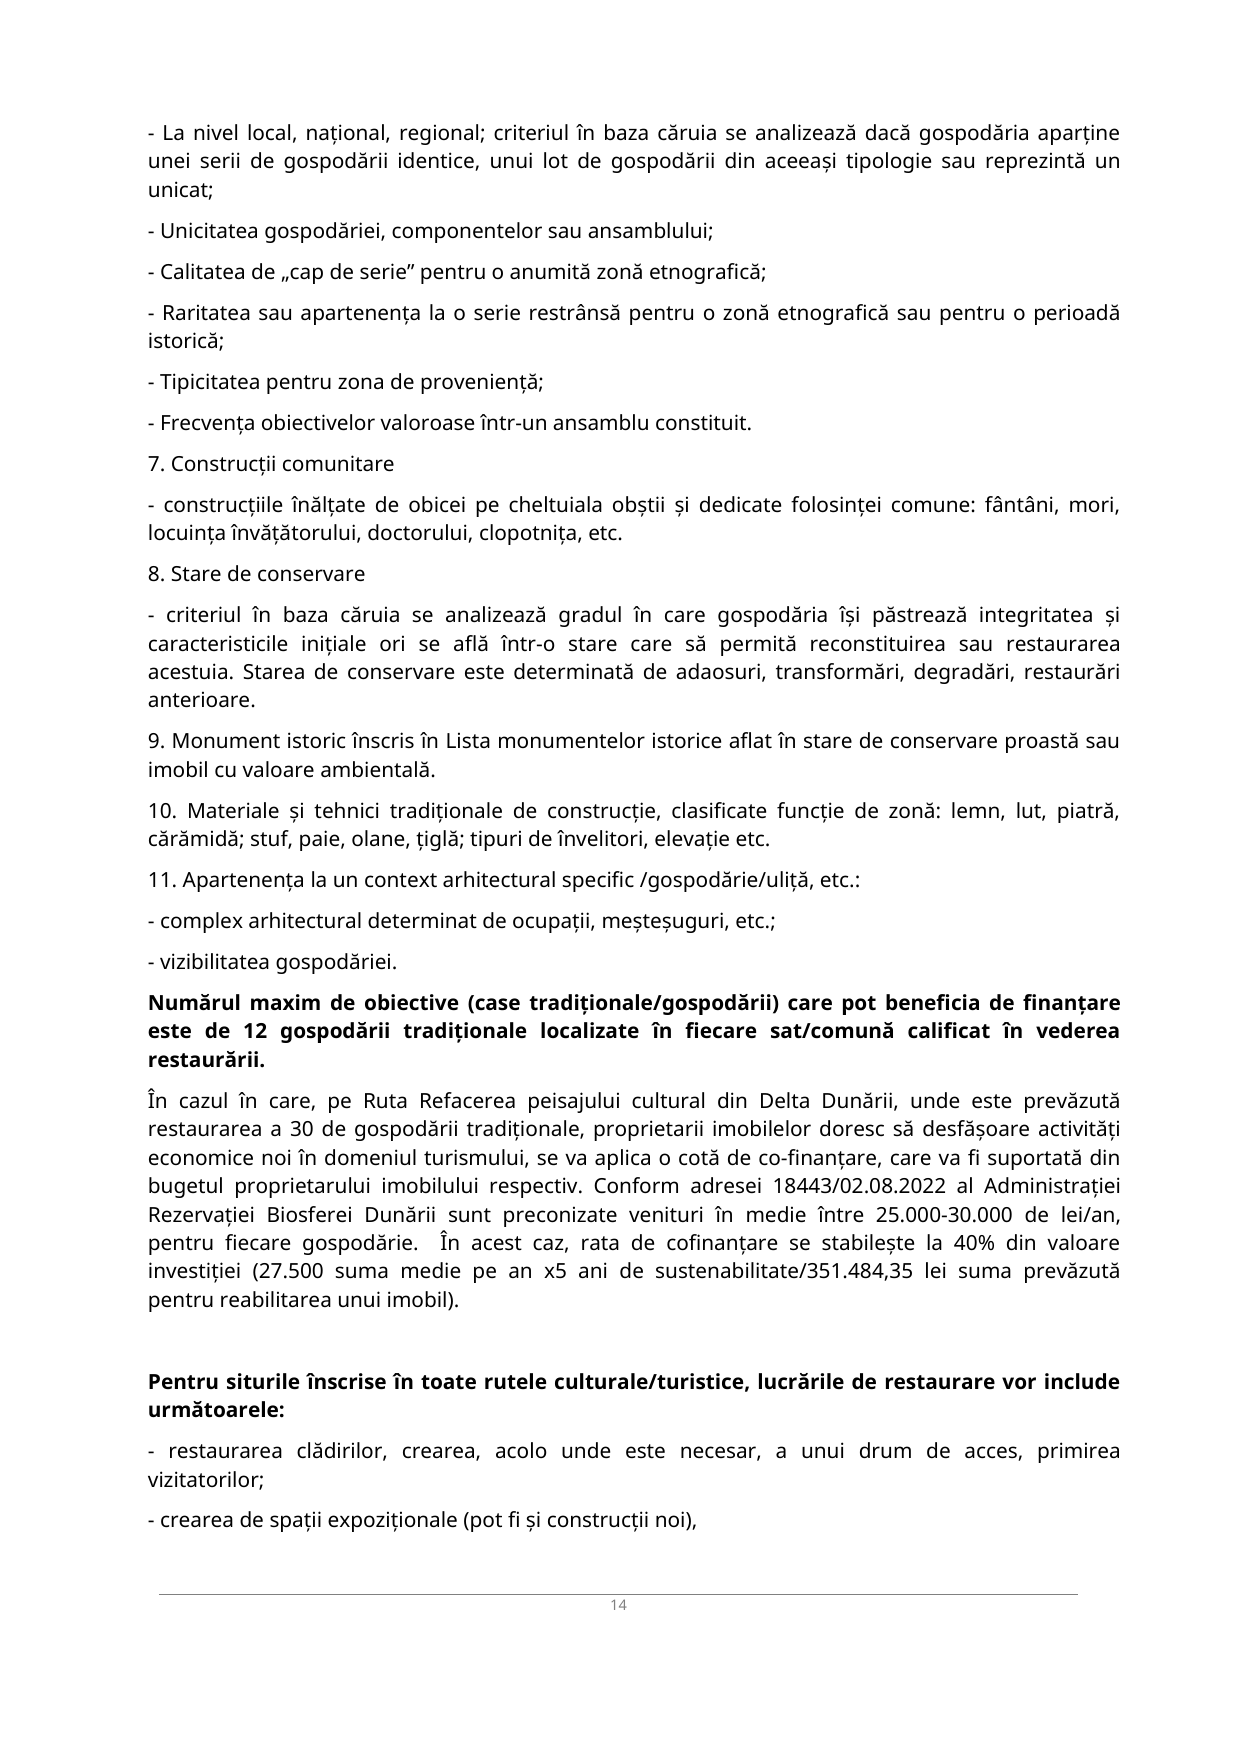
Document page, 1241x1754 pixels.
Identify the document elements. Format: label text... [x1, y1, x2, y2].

text 7. Construcții comunitare [148, 449, 1122, 477]
text 8. Stare de conservare [148, 559, 1122, 588]
text Numărul maxim de obiective (case tradiționale/gospodării) care pot beneficia de finanțare este de 12 gospodării tradiționale localizate în fiecare sat/comună calificat în vederea restaurării. [148, 988, 1122, 1073]
text - crearea de spații expoziționale (pot fi și construcții noi), [148, 1506, 1122, 1534]
text - Frecvența obiectivelor valoroase într-un ansamblu constituit. [148, 408, 1122, 437]
text - complex arhitectural determinat de ocupații, meșteșuguri, etc.; [148, 906, 1122, 935]
text - construcțiile înălțate de obicei pe cheltuiala obștii și dedicate folosinței comune: fântâni, mori, locuința învățătorului, doctorului, clopotnița, etc. [148, 490, 1122, 547]
text În cazul în care, pe Ruta Refacerea peisajului cultural din Delta Dunării, unde este prevăzută restaurarea a 30 de gospodării tradiționale, proprietarii imobilelor doresc să desfășoare activități economice noi în domeniul turismului, se va aplica o cotă de co-finanțare, care va fi suportată din bugetul proprietarului imobilului respectiv. Conform adresei 18443/02.08.2022 al Administrației Rezervației Biosferei Dunării sunt preconizate venituri în medie între 25.000-30.000 de lei/an, pentru fiecare gospodărie. În acest caz, rata de cofinanțare se stabilește la 40% din valoare investiției (27.500 suma medie pe an x5 ani de sustenabilitate/351.484,35 lei suma prevăzută pentru reabilitarea unui imobil). [148, 1086, 1122, 1313]
text - Tipicitatea pentru zona de proveniență; [148, 367, 1122, 396]
text 11. Apartenența la un context arhitectural specific /gospodărie/uliță, etc.: [148, 865, 1122, 894]
text - vizibilitatea gospodăriei. [148, 947, 1122, 976]
text - criteriul în baza căruia se analizează gradul în care gospodăria își păstrează integritatea și caracteristicile inițiale ori se află într-o stare care să permită reconstituirea sau restaurarea acestuia. Starea de conservare este determinată de adaosuri, transformări, degradări, restaurări anterioare. [148, 600, 1122, 714]
text 10. Materiale și tehnici tradiționale de construcție, clasificate funcție de zonă: lemn, lut, piatră, cărămidă; stuf, paie, olane, țiglă; tipuri de învelitori, elevație etc. [148, 796, 1122, 853]
text - Raritatea sau apartenența la o serie restrânsă pentru o zonă etnografică sau pentru o perioadă istorică; [148, 298, 1122, 355]
text Pentru siturile înscrise în toate rutele culturale/turistice, lucrările de restaurare vor include următoarele: [148, 1367, 1122, 1424]
text - Calitatea de „cap de serie” pentru o anumită zonă etnografică; [148, 257, 1122, 285]
text - restaurarea clădirilor, crearea, acolo unde este necesar, a unui drum de acces, primirea vizitatorilor; [148, 1436, 1122, 1493]
text - Unicitatea gospodăriei, componentelor sau ansamblului; [148, 216, 1122, 244]
text - La nivel local, național, regional; criteriul în baza căruia se analizează dacă gospodăria aparține unei serii de gospodării identice, unui lot de gospodării din aceeași tipologie sau reprezintă un unicat; [148, 118, 1122, 203]
text 9. Monument istoric înscris în Lista monumentelor istorice aflat în stare de conservare proastă sau imobil cu valoare ambientală. [148, 727, 1122, 783]
